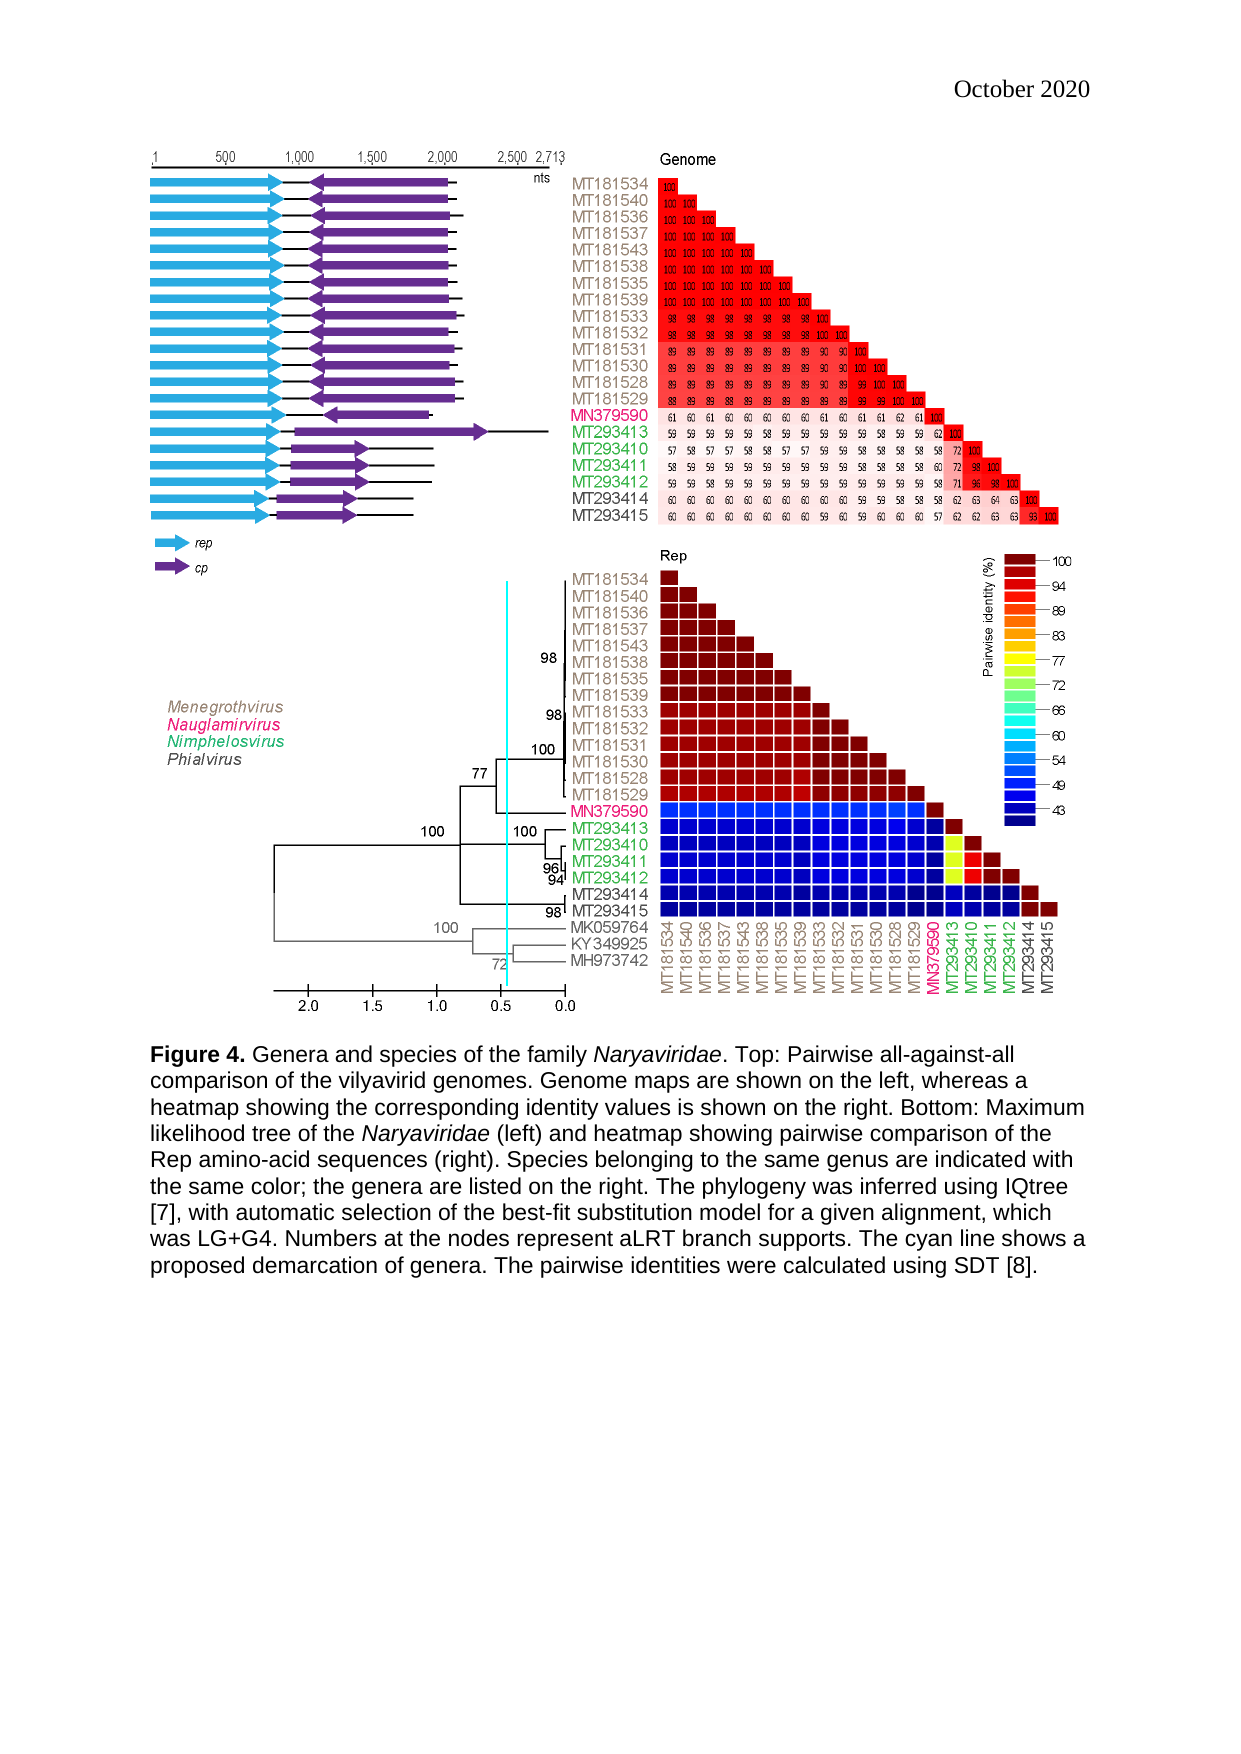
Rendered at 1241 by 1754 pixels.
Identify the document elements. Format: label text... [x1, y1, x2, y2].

picture [150, 150, 1072, 1015]
text Figure 4. Genera and species of the family Naryaviridae. Top: Pairwise all-against-all comparison of the vilyavirid genomes. Genome maps are shown on the left, whereas a heatmap showing the corresponding identity values is shown on the right. Bottom: Maximum likelihood tree of the Naryaviridae (left) and heatmap showing pairwise comparison of the Rep amino-acid sequences (right). Species belonging to the same genus are indicated with the same color; the genera are listed on the right. The phylogeny was inferred using IQtree [7], with automatic selection of the best-fit substitution model for a given alignment, which was LG+G4. Numbers at the nodes represent aLRT branch supports. The cyan line shows a proposed demarcation of genera. The pairwise identities were calculated using SDT [8]. [150, 1041, 1090, 1278]
